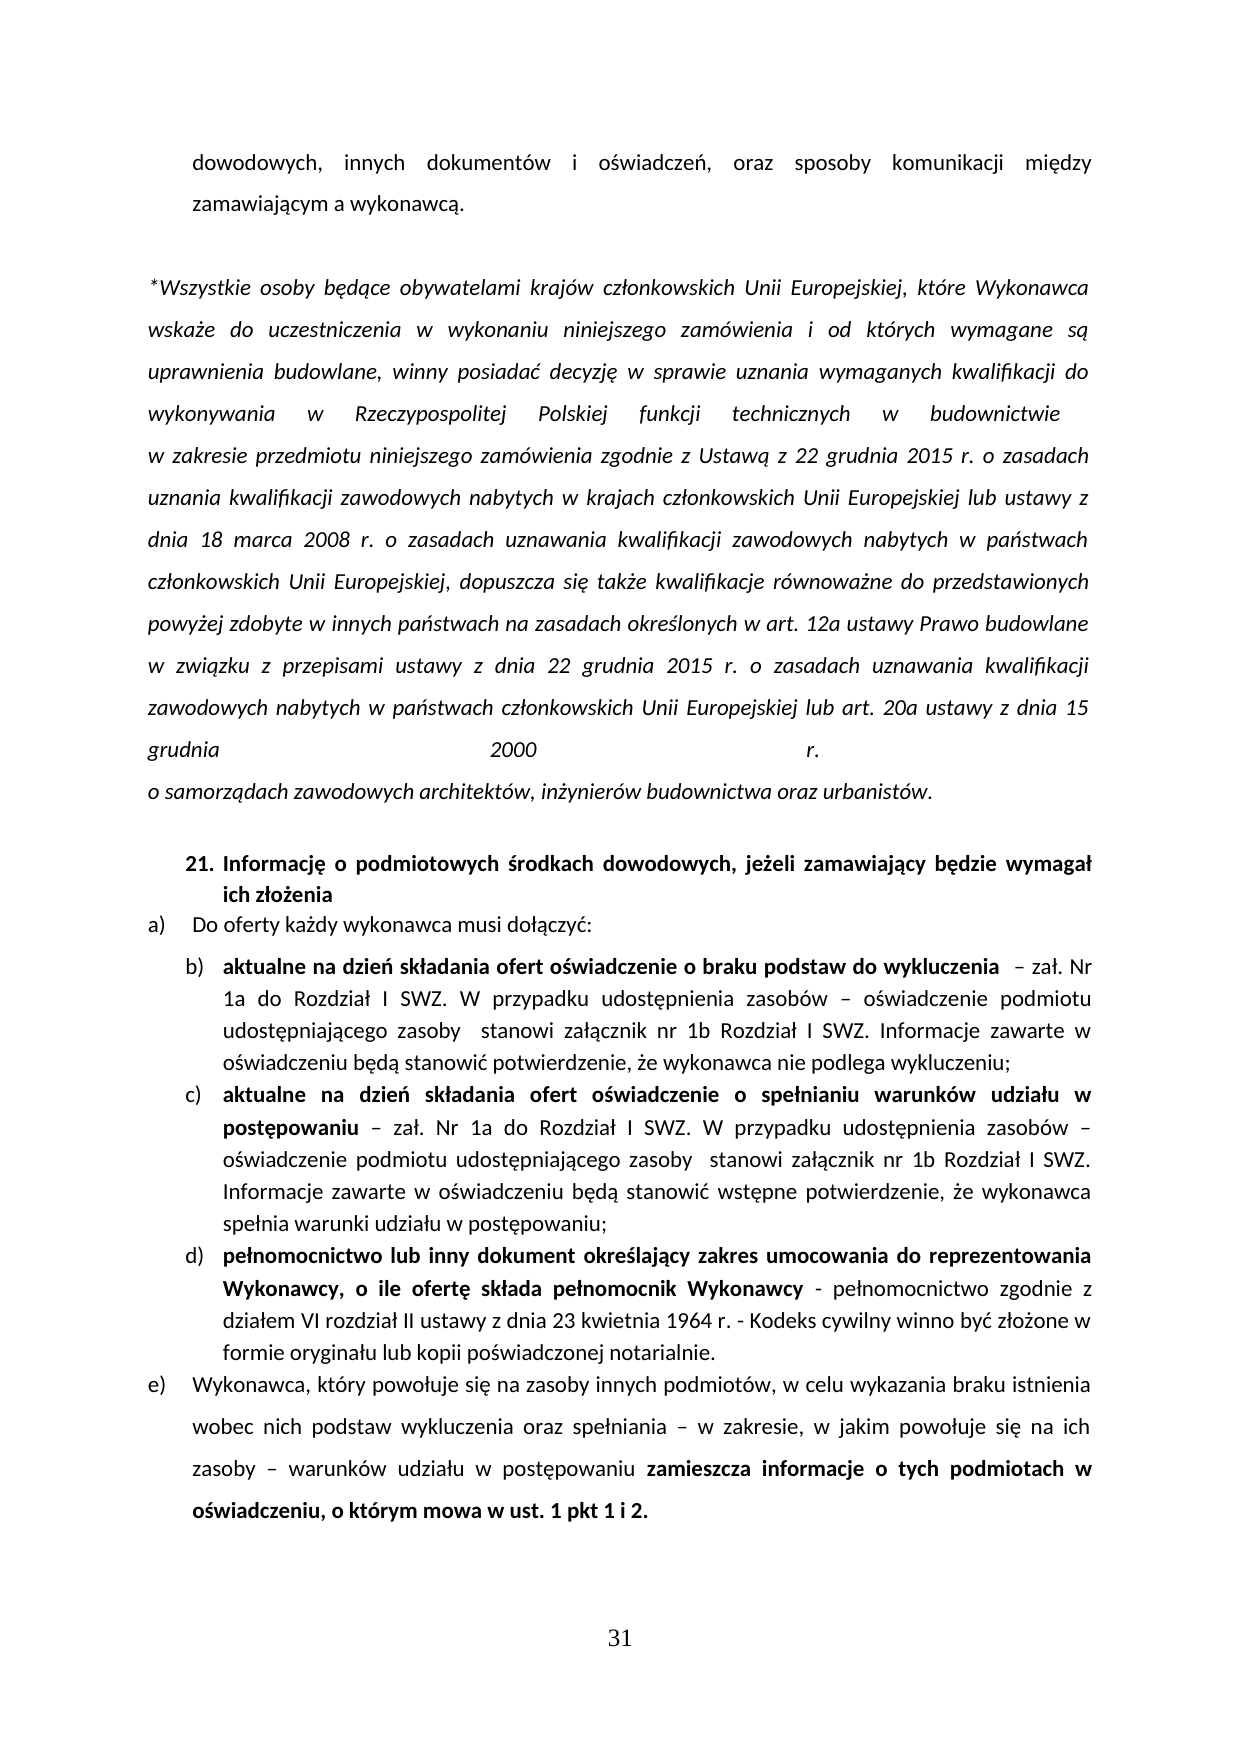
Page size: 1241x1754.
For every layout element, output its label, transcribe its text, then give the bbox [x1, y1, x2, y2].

list Do oferty każdy wykonawca musi dołączyć: [148, 910, 1093, 938]
list pełnomocnictwo lub inny dokument określający zakres umocowania do reprezentowania Wykonawcy, o ile ofertę składa pełnomocnik Wykonawcy - pełnomocnictwo zgodnie z działem VI rozdział II ustawy z dnia 23 kwietnia 1964 r. - Kodeks cywilny winno być złożone w formie oryginału lub kopii poświadczonej notarialnie. [185, 1242, 1093, 1366]
subtitle Informację o podmiotowych środkach dowodowych, jeżeli zamawiający będzie wymagał ich złożenia [185, 849, 1093, 908]
list aktualne na dzień składania ofert oświadczenie o spełnianiu warunków udziału w postępowaniu – zał. Nr 1a do Rozdział I SWZ. W przypadku udostępnienia zasobów – oświadczenie podmiotu udostępniającego zasoby stanowi załącznik nr 1b Rozdział I SWZ. Informacje zawarte w oświadczeniu będą stanowić wstępne potwierdzenie, że wykonawca spełnia warunki udziału w postępowaniu; [185, 1081, 1093, 1237]
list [148, 148, 1093, 218]
text *Wszystkie osoby będące obywatelami krajów członkowskich Unii Europejskiej, które Wykonawca wskaże do uczestniczenia w wykonaniu niniejszego zamówienia i od których wymagane są uprawnienia budowlane, winny posiadać decyzję w sprawie uznania wymaganych kwalifikacji do wykonywania w Rzeczypospolitej Polskiej funkcji technicznych w budownictwie w zakresie przedmiotu niniejszego zamówienia zgodnie z Ustawą z 22 grudnia 2015 r. o zasadach uznania kwalifikacji zawodowych nabytych w krajach członkowskich Unii Europejskiej lub ustawy z dnia 18 marca 2008 r. o zasadach uznawania kwalifikacji zawodowych nabytych w państwach członkowskich Unii Europejskiej, dopuszcza się także kwalifikacje równoważne do przedstawionych powyżej zdobyte w innych państwach na zasadach określonych w art. 12a ustawy Prawo budowlane w związku z przepisami ustawy z dnia 22 grudnia 2015 r. o zasadach uznawania kwalifikacji zawodowych nabytych w państwach członkowskich Unii Europejskiej lub art. 20a ustawy z dnia 15 grudnia 2000 r. o samorządach zawodowych architektów, inżynierów budownictwa oraz urbanistów. [148, 273, 1093, 805]
list aktualne na dzień składania ofert oświadczenie o braku podstaw do wykluczenia – zał. Nr 1a do Rozdział I SWZ. W przypadku udostępnienia zasobów – oświadczenie podmiotu udostępniającego zasoby stanowi załącznik nr 1b Rozdział I SWZ. Informacje zawarte w oświadczeniu będą stanowić potwierdzenie, że wykonawca nie podlega wykluczeniu; [185, 952, 1093, 1076]
list Wykonawca, który powołuje się na zasoby innych podmiotów, w celu wykazania braku istnienia wobec nich podstaw wykluczenia oraz spełniania – w zakresie, w jakim powołuje się na ich zasoby – warunków udziału w postępowaniu zamieszcza informacje o tych podmiotach w oświadczeniu, o którym mowa w ust. 1 pkt 1 i 2. [148, 1370, 1093, 1524]
